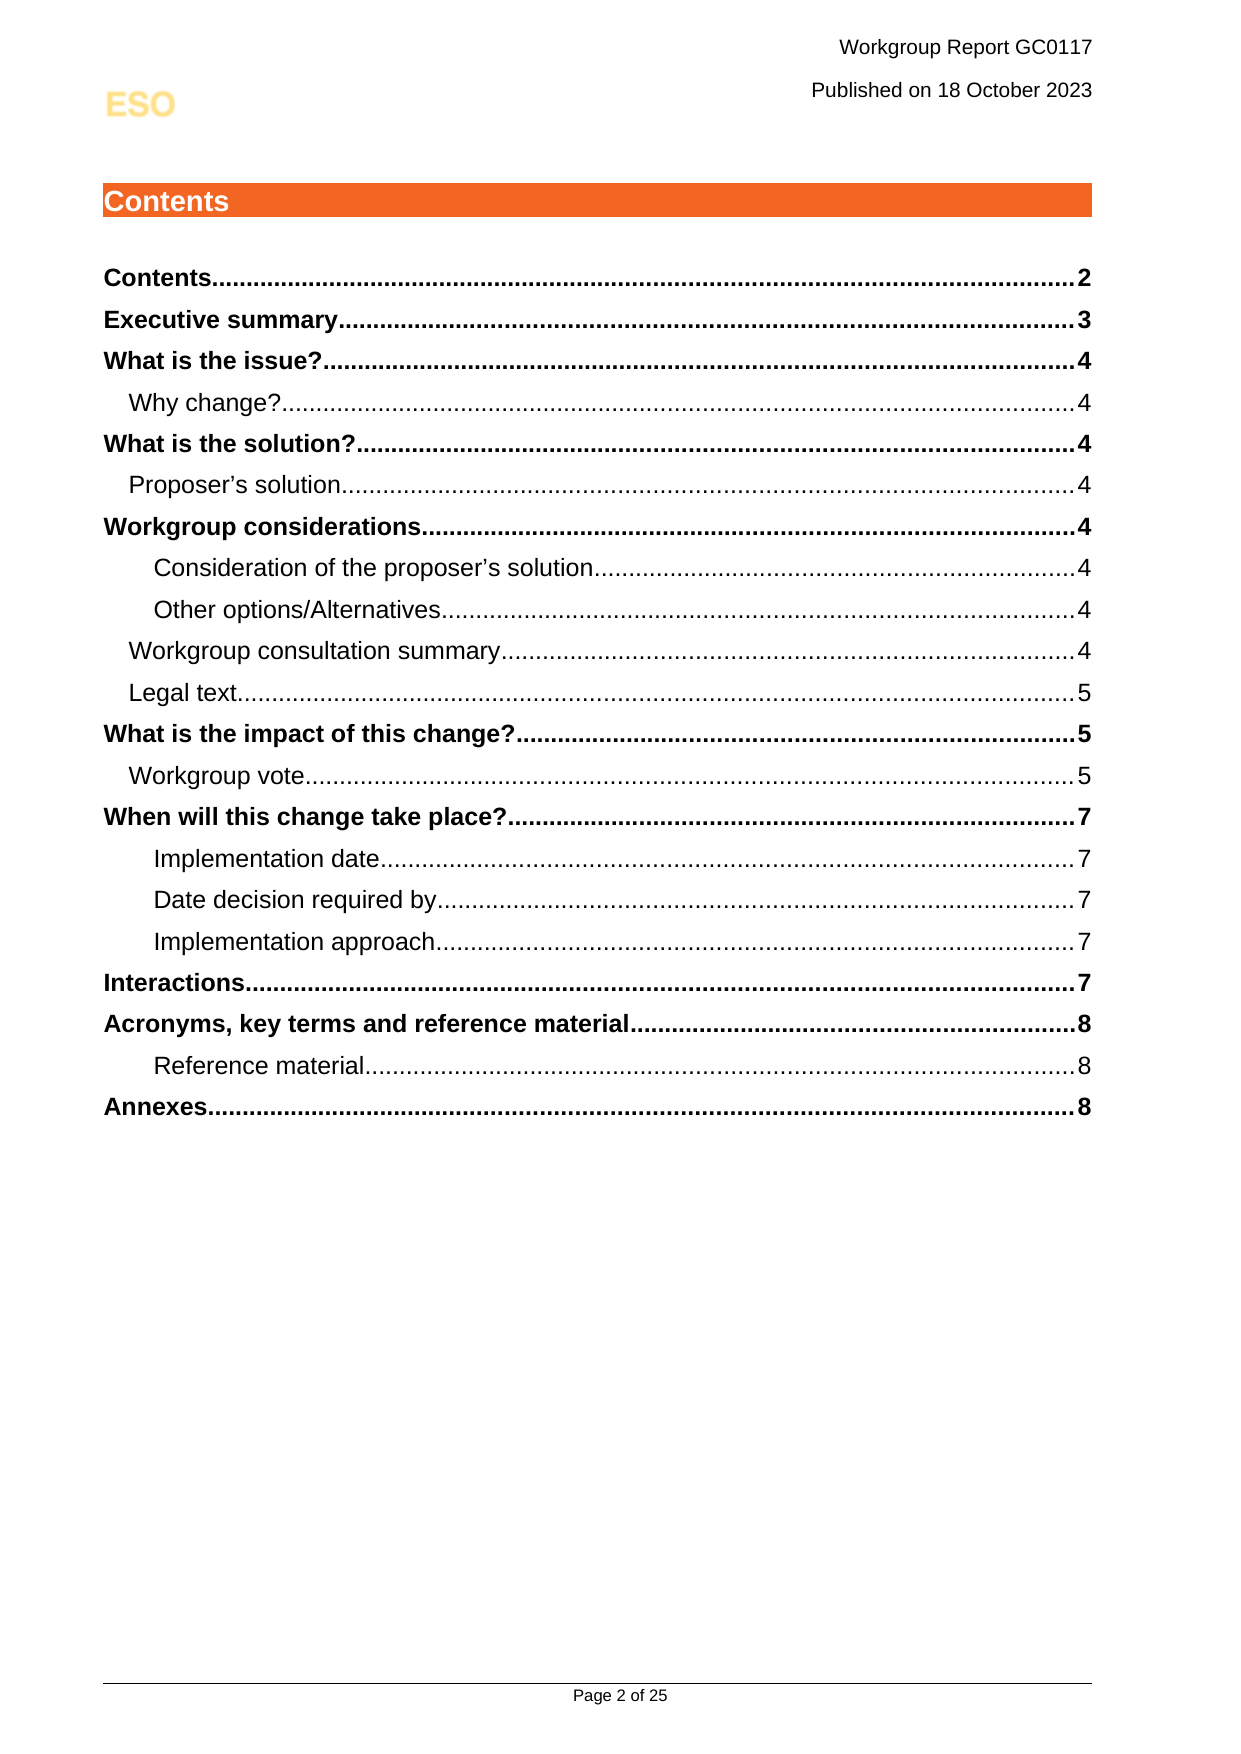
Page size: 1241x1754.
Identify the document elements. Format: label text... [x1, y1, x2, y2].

subtitle Contents [103, 183, 1092, 217]
text Date decision required by 7 [153, 885, 1092, 914]
text Implementation date 7 [153, 844, 1092, 872]
text Proposer’s solution 4 [128, 471, 1092, 499]
text Interactions 7 [103, 968, 1092, 997]
text Reference material 8 [153, 1051, 1092, 1080]
text Annexes 8 [103, 1092, 1092, 1121]
text Executive summary 3 [103, 305, 1092, 333]
text Implementation approach 7 [153, 927, 1092, 955]
text Workgroup vote 5 [128, 761, 1092, 789]
text Legal text 5 [128, 678, 1092, 707]
text When will this change take place? 7 [103, 802, 1092, 831]
text What is the issue? 4 [103, 346, 1092, 375]
text What is the impact of this change? 5 [103, 719, 1092, 748]
text Contents 2 [103, 263, 1092, 292]
text Workgroup considerations 4 [103, 512, 1092, 541]
text Consideration of the proposer’s solution 4 [153, 553, 1092, 582]
text Workgroup consultation summary 4 [128, 636, 1092, 665]
text What is the solution? 4 [103, 429, 1092, 458]
picture [103, 79, 181, 125]
text Why change? 4 [128, 388, 1092, 416]
text Other options/Alternatives 4 [153, 595, 1092, 624]
text Acronyms, key terms and reference material 8 [103, 1009, 1092, 1038]
